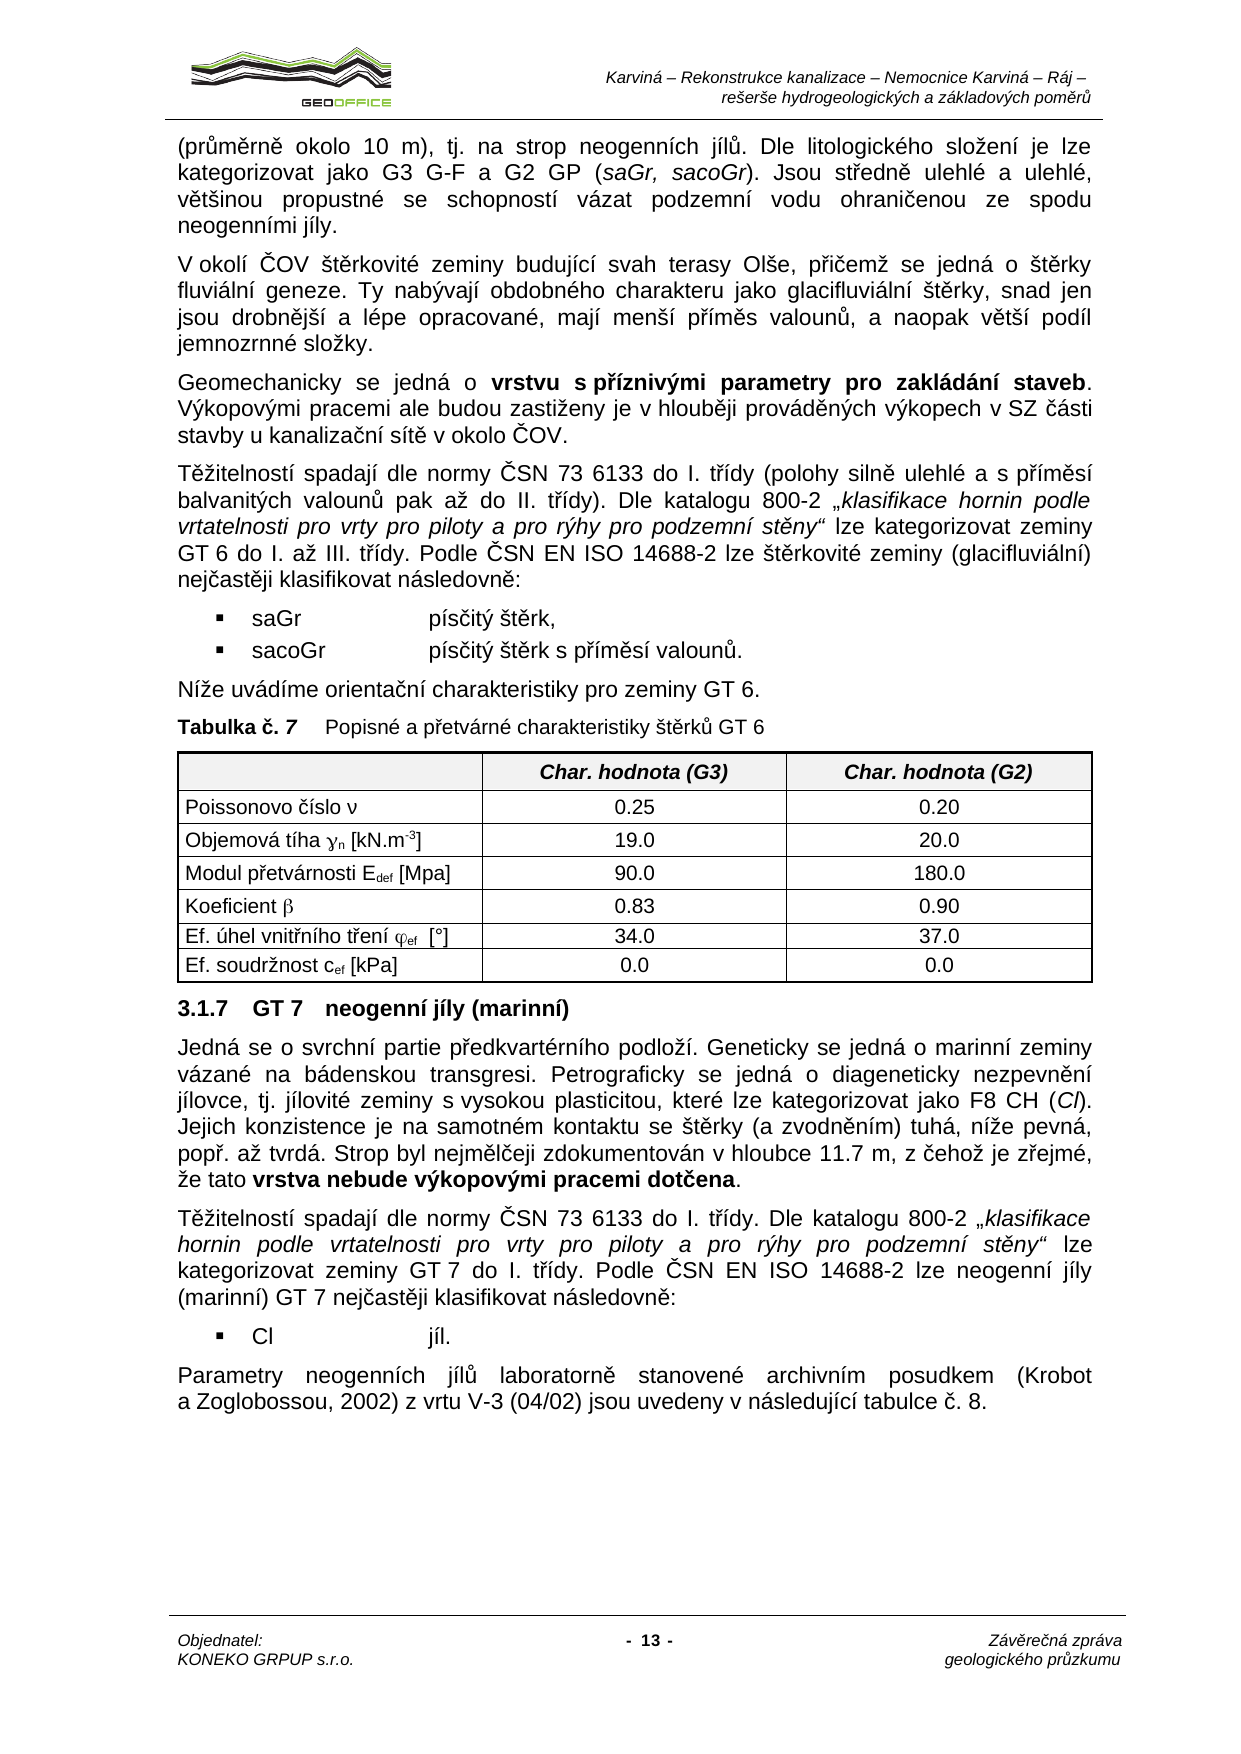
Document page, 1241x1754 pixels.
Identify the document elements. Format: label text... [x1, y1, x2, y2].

picture [159, 37, 434, 120]
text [177, 133, 1093, 238]
table_cell Ef. úhel vnitřního tření ef [°] [179, 924, 482, 947]
table_cell Ef. soudržnost cef [kPa] [179, 949, 482, 981]
table_cell 0.25 [483, 791, 786, 823]
table_cell Koeficient  [179, 890, 482, 922]
text Jedná se o svrchní partie předkvartérního podloží. Geneticky se jedná o marinní zeminy vázané na bádenskou transgresi. Petrograficky se jedná o diageneticky nezpevnění jílovce, tj. jílovité zeminy s vysokou plasticitou, které lze kategorizovat jako F8 CH (Cl). Jejich konzistence je na samotném kontaktu se štěrky (a zvodněním) tuhá, níže pevná, popř. až tvrdá. Strop byl nejmělčeji zdokumentován v hloubce 11.7 m, z čehož je zřejmé, že tato vrstva nebude výkopovými pracemi dotčena. [177, 1034, 1093, 1192]
table_header Char. hodnota (G3) [483, 754, 786, 789]
text V okolí ČOV štěrkovité zeminy budující svah terasy Olše, přičemž se jedná o štěrky fluviální geneze. Ty nabývají obdobného charakteru jako glacifluviální štěrky, snad jen jsou drobnější a lépe opracované, mají menší příměs valounů, a naopak větší podíl jemnozrnné složky. [177, 251, 1093, 356]
text Parametry neogenních jílů laboratorně stanovené archivním posudkem (Krobot a Zoglobossou, 2002) z vrtu V-3 (04/02) jsou uvedeny v následující tabulce č. 8. [177, 1362, 1093, 1414]
list Cl jíl. [214, 1323, 1093, 1349]
table_header Char. hodnota (G2) [787, 754, 1091, 789]
table_cell 19.0 [483, 824, 786, 856]
table_cell Objemová tíha n [kN.m-3] [179, 824, 482, 856]
subtitle GT 7 neogenní jíly (marinní) [177, 995, 1093, 1022]
table_header [179, 754, 482, 789]
table_cell 0.83 [483, 890, 786, 922]
table_cell 0.90 [787, 890, 1091, 922]
list saGr písčitý štěrk, [214, 605, 1093, 631]
table_cell Poissonovo číslo ν [179, 791, 482, 823]
table_cell 20.0 [787, 824, 1091, 856]
list sacoGr písčitý štěrk s příměsí valounů. [214, 637, 1093, 664]
table_cell 90.0 [483, 857, 786, 889]
table_cell Modul přetvárnosti Edef [Mpa] [179, 857, 482, 889]
text Tabulka č. 7 Popisné a přetvárné charakteristiky štěrků GT 6 [177, 715, 1093, 739]
text Geomechanicky se jedná o vrstvu s příznivými parametry pro zakládání staveb. Výkopovými pracemi ale budou zastiženy je v hlouběji prováděných výkopech v SZ části stavby u kanalizační sítě v okolo ČOV. [177, 369, 1093, 448]
table_cell 34.0 [483, 924, 786, 947]
table_cell 0.0 [787, 949, 1091, 981]
table_cell 37.0 [787, 924, 1091, 947]
table_cell 0.0 [483, 949, 786, 981]
table_cell 0.20 [787, 791, 1091, 823]
table_cell 180.0 [787, 857, 1091, 889]
text Těžitelností spadají dle normy ČSN 73 6133 do I. třídy. Dle katalogu 800-2 „klasifikace hornin podle vrtatelnosti pro vrty pro piloty a pro rýhy pro podzemní stěny“ lze kategorizovat zeminy GT 7 do I. třídy. Podle ČSN EN ISO 14688-2 lze neogenní jíly (marinní) GT 7 nejčastěji klasifikovat následovně: [177, 1205, 1093, 1310]
text Těžitelností spadají dle normy ČSN 73 6133 do I. třídy (polohy silně ulehlé a s příměsí balvanitých valounů pak až do II. třídy). Dle katalogu 800-2 „klasifikace hornin podle vrtatelnosti pro vrty pro piloty a pro rýhy pro podzemní stěny“ lze kategorizovat zeminy GT 6 do I. až III. třídy. Podle ČSN EN ISO 14688-2 lze štěrkovité zeminy (glacifluviální) nejčastěji klasifikovat následovně: [177, 460, 1093, 592]
text Níže uvádíme orientační charakteristiky pro zeminy GT 6. [177, 676, 1093, 702]
